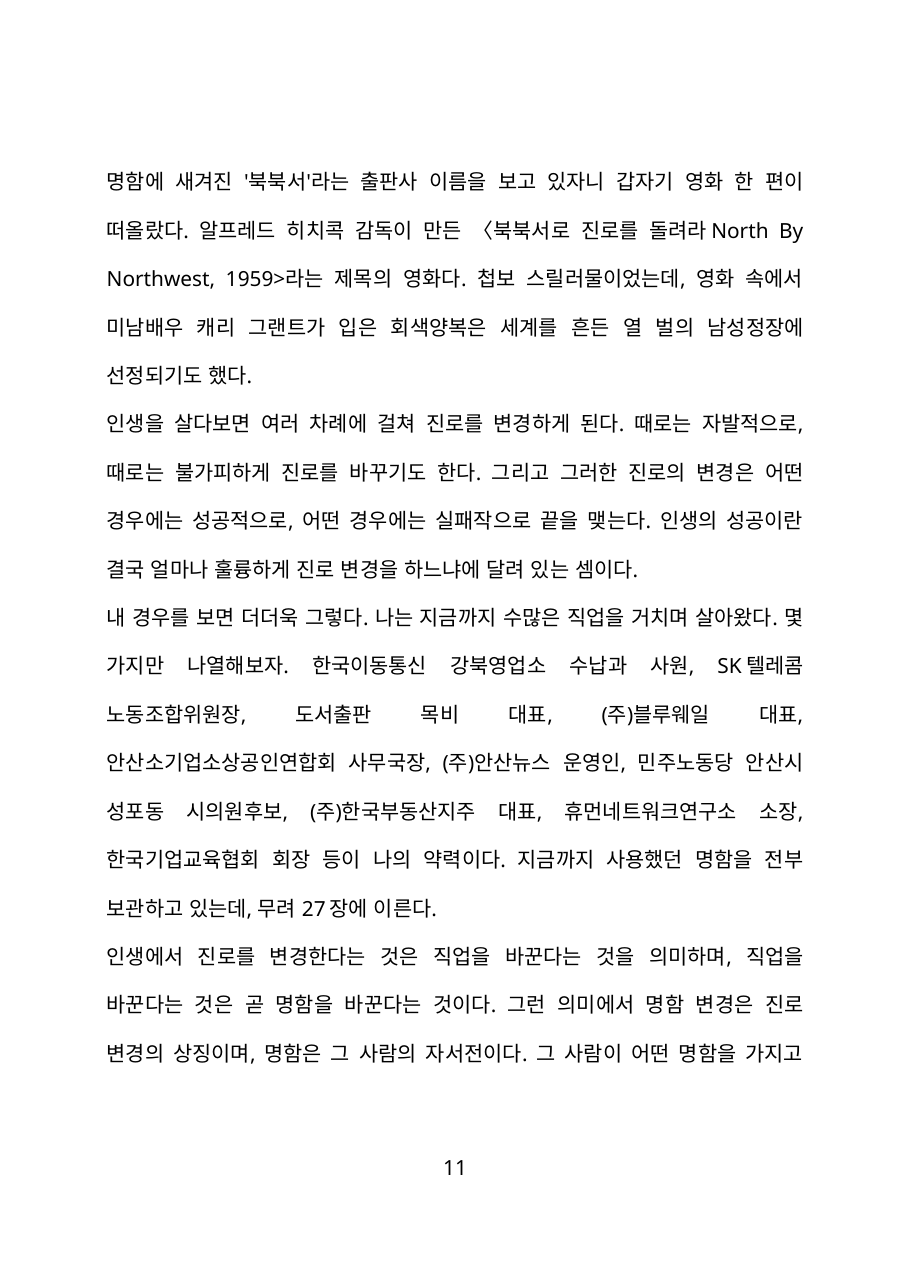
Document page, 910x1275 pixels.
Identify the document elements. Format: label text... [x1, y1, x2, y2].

text 명함에 새겨진 '북북서'라는 출판사 이름을 보고 있자니 갑자기 영화 한 편이 떠올랐다. 알프레드 히치콕 감독이 만든 〈북북서로 진로를 돌려라North By Northwest, 1959>라는 제목의 영화다. 첩보 스릴러물이었는데, 영화 속에서 미남배우 캐리 그랜트가 입은 회색양복은 세계를 흔든 열 벌의 남성정장에 선정되기도 했다. [106, 165, 803, 389]
text 내 경우를 보면 더더욱 그렇다. 나는 지금까지 수많은 직업을 거치며 살아왔다. 몇 가지만 나열해보자. 한국이동통신 강북영업소 수납과 사원, SK텔레콤 노동조합위원장, 도서출판 목비 대표, (주)블루웨일 대표, 안산소기업소상공인연합회 사무국장, (주)안산뉴스 운영인, 민주노동당 안산시 성포동 시의원후보, (주)한국부동산지주 대표, 휴먼네트워크연구소 소장, 한국기업교육협회 회장 등이 나의 약력이다. 지금까지 사용했던 명함을 전부 보관하고 있는데, 무려 27장에 이른다. [106, 601, 803, 922]
text 인생을 살다보면 여러 차례에 걸쳐 진로를 변경하게 된다. 때로는 자발적으로, 때로는 불가피하게 진로를 바꾸기도 한다. 그리고 그러한 진로의 변경은 어떤 경우에는 성공적으로, 어떤 경우에는 실패작으로 끝을 맺는다. 인생의 성공이란 결국 얼마나 훌륭하게 진로 변경을 하느냐에 달려 있는 셈이다. [106, 407, 803, 583]
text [106, 940, 803, 1067]
